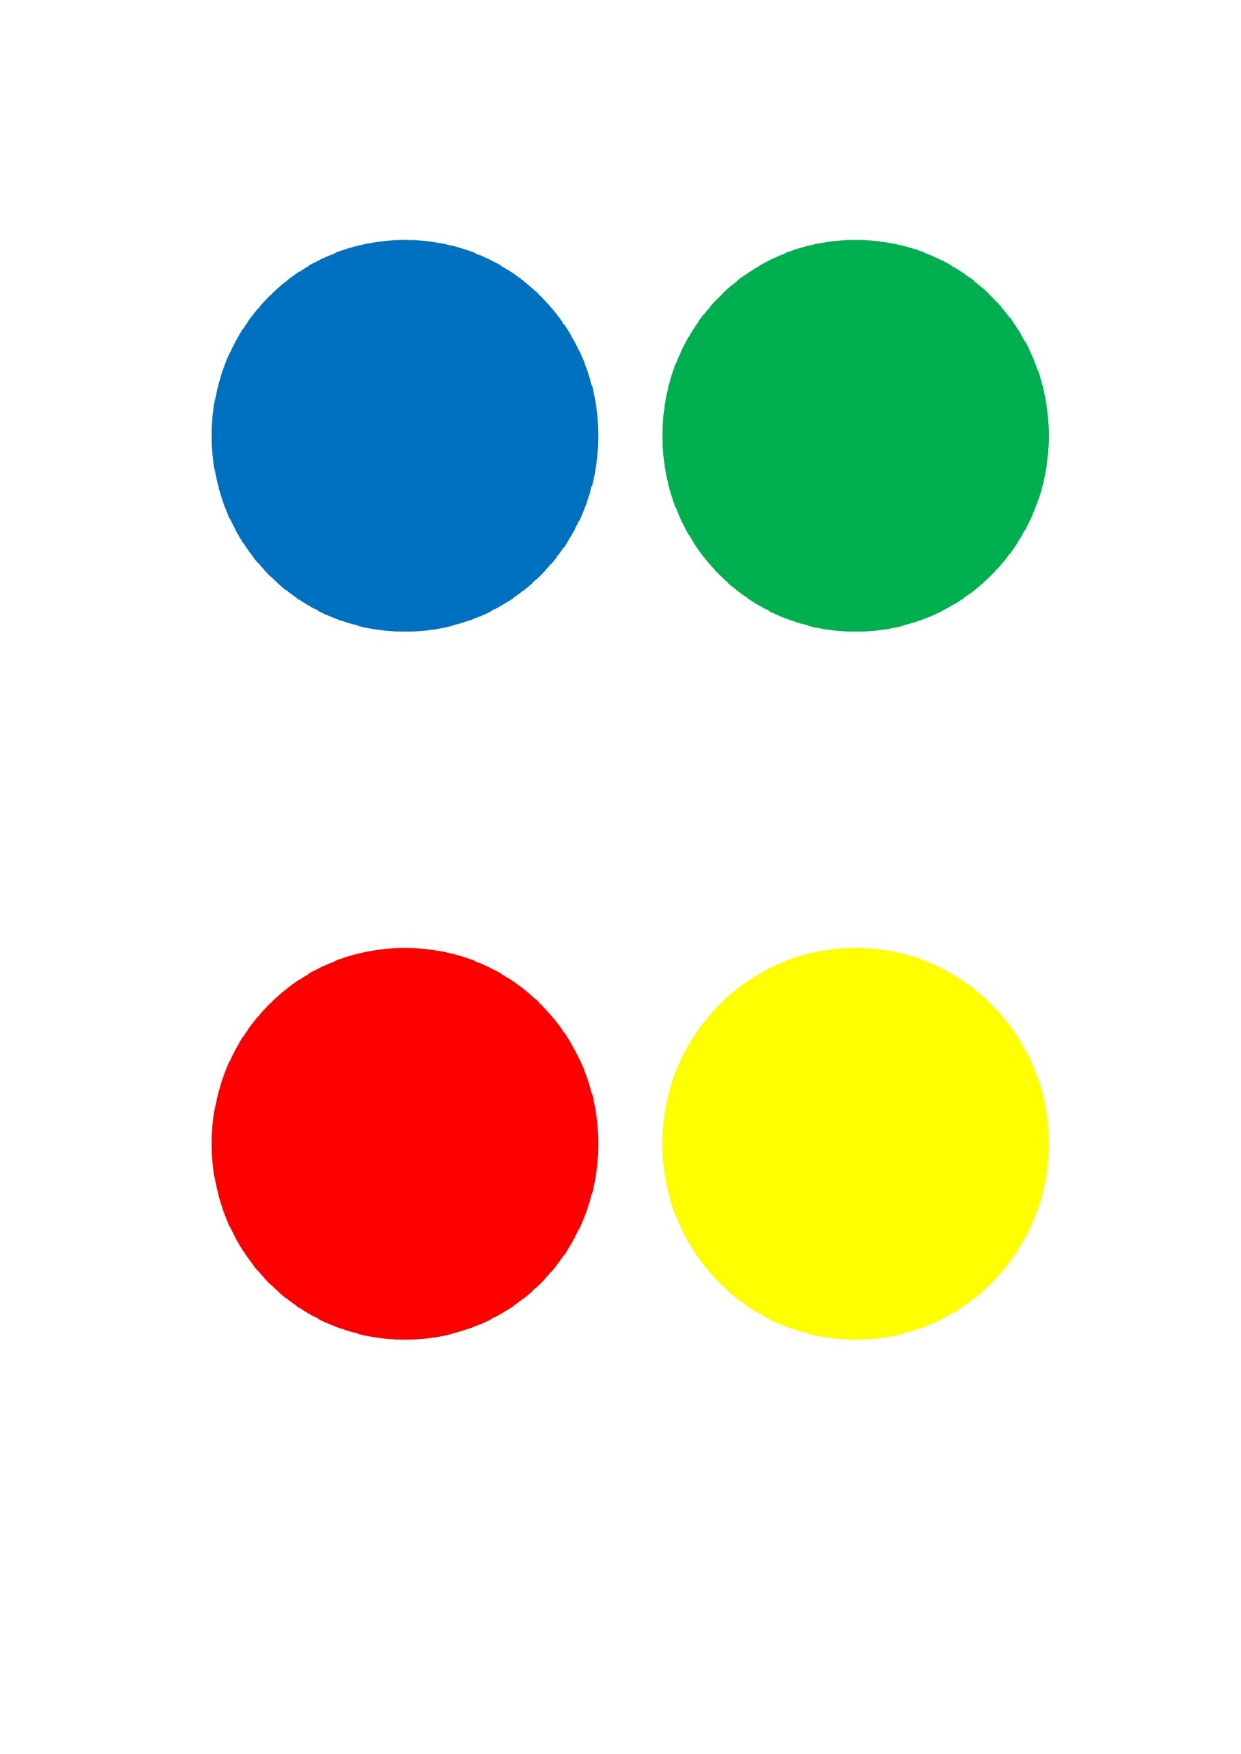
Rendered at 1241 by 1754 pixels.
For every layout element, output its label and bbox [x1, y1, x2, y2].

picture [132, 73, 1108, 763]
picture [132, 781, 1108, 1471]
